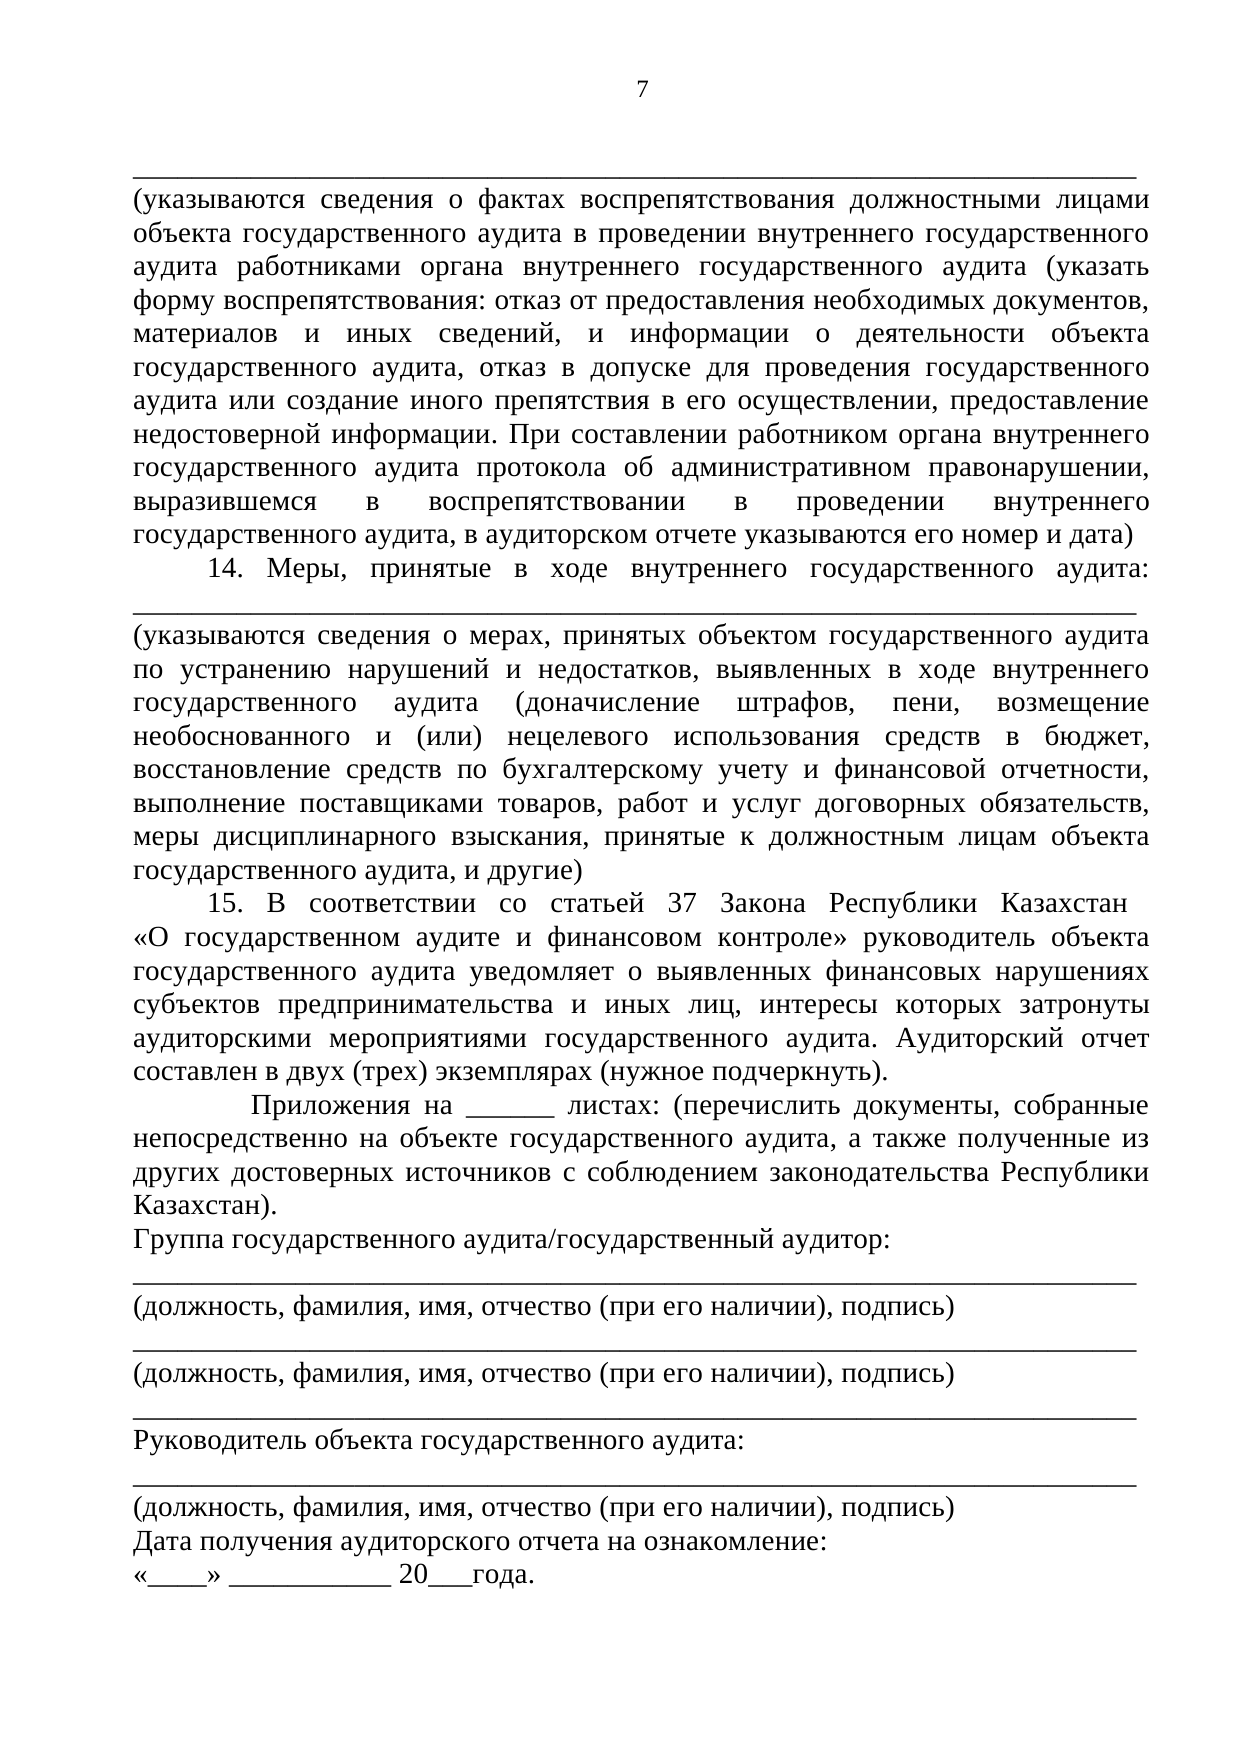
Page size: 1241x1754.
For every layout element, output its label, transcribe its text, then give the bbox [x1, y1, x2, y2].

text 15. В соответствии со статьей 37 Закона Республики Казахстан «О государственном аудите и финансовом контроле» руководитель объекта государственного аудита уведомляет о выявленных финансовых нарушениях субъектов предпринимательства и иных лиц, интересы которых затронуты аудиторскими мероприятиями государственного аудита. Аудиторский отчет составлен в двух (трех) экземплярах (нужное подчеркнуть). [133, 886, 1152, 1087]
text Приложения на ______ листах: (перечислить документы, собранные непосредственно на объекте государственного аудита, а также полученные из других достоверных источников с соблюдением законодательства Республики Казахстан). Группа государственного аудита/государственный аудитор: [133, 1087, 1152, 1254]
text ____________________________________________________________________ (должность, фамилия, имя, отчество (при его наличии), подпись) [133, 1456, 1152, 1523]
text Дата получения аудиторского отчета на ознакомление: [133, 1523, 1152, 1556]
text 14. Меры, принятые в ходе внутреннего государственного аудита: ____________________________________________________________________ (указываются сведения о мерах, принятых объектом государственного аудита по устранению нарушений и недостатков, выявленных в ходе внутреннего государственного аудита (доначисление штрафов, пени, возмещение необоснованного и (или) нецелевого использования средств в бюджет, восстановление средств по бухгалтерскому учету и финансовой отчетности, выполнение поставщиками товаров, работ и услуг договорных обязательств, меры дисциплинарного взыскания, принятые к должностным лицам объекта государственного аудита, и другие) [133, 550, 1152, 886]
text ____________________________________________________________________ (указываются сведения о фактах воспрепятствования должностными лицами объекта государственного аудита в проведении внутреннего государственного аудита работниками органа внутреннего государственного аудита (указать форму воспрепятствования: отказ от предоставления необходимых документов, материалов и иных сведений, и информации о деятельности объекта государственного аудита, отказ в допуске для проведения государственного аудита или создание иного препятствия в его осуществлении, предоставление недостоверной информации. При составлении работником органа внутреннего государственного аудита протокола об административном правонарушении, выразившемся в воспрепятствовании в проведении внутреннего государственного аудита, в аудиторском отчете указываются его номер и дата) [133, 148, 1152, 550]
text ____________________________________________________________________ Руководитель объекта государственного аудита: [133, 1389, 1152, 1456]
text ____________________________________________________________________ (должность, фамилия, имя, отчество (при его наличии), подпись) [133, 1322, 1152, 1389]
text «____» ___________ 20___года. [133, 1556, 1152, 1590]
text ____________________________________________________________________ (должность, фамилия, имя, отчество (при его наличии), подпись) [133, 1254, 1152, 1322]
